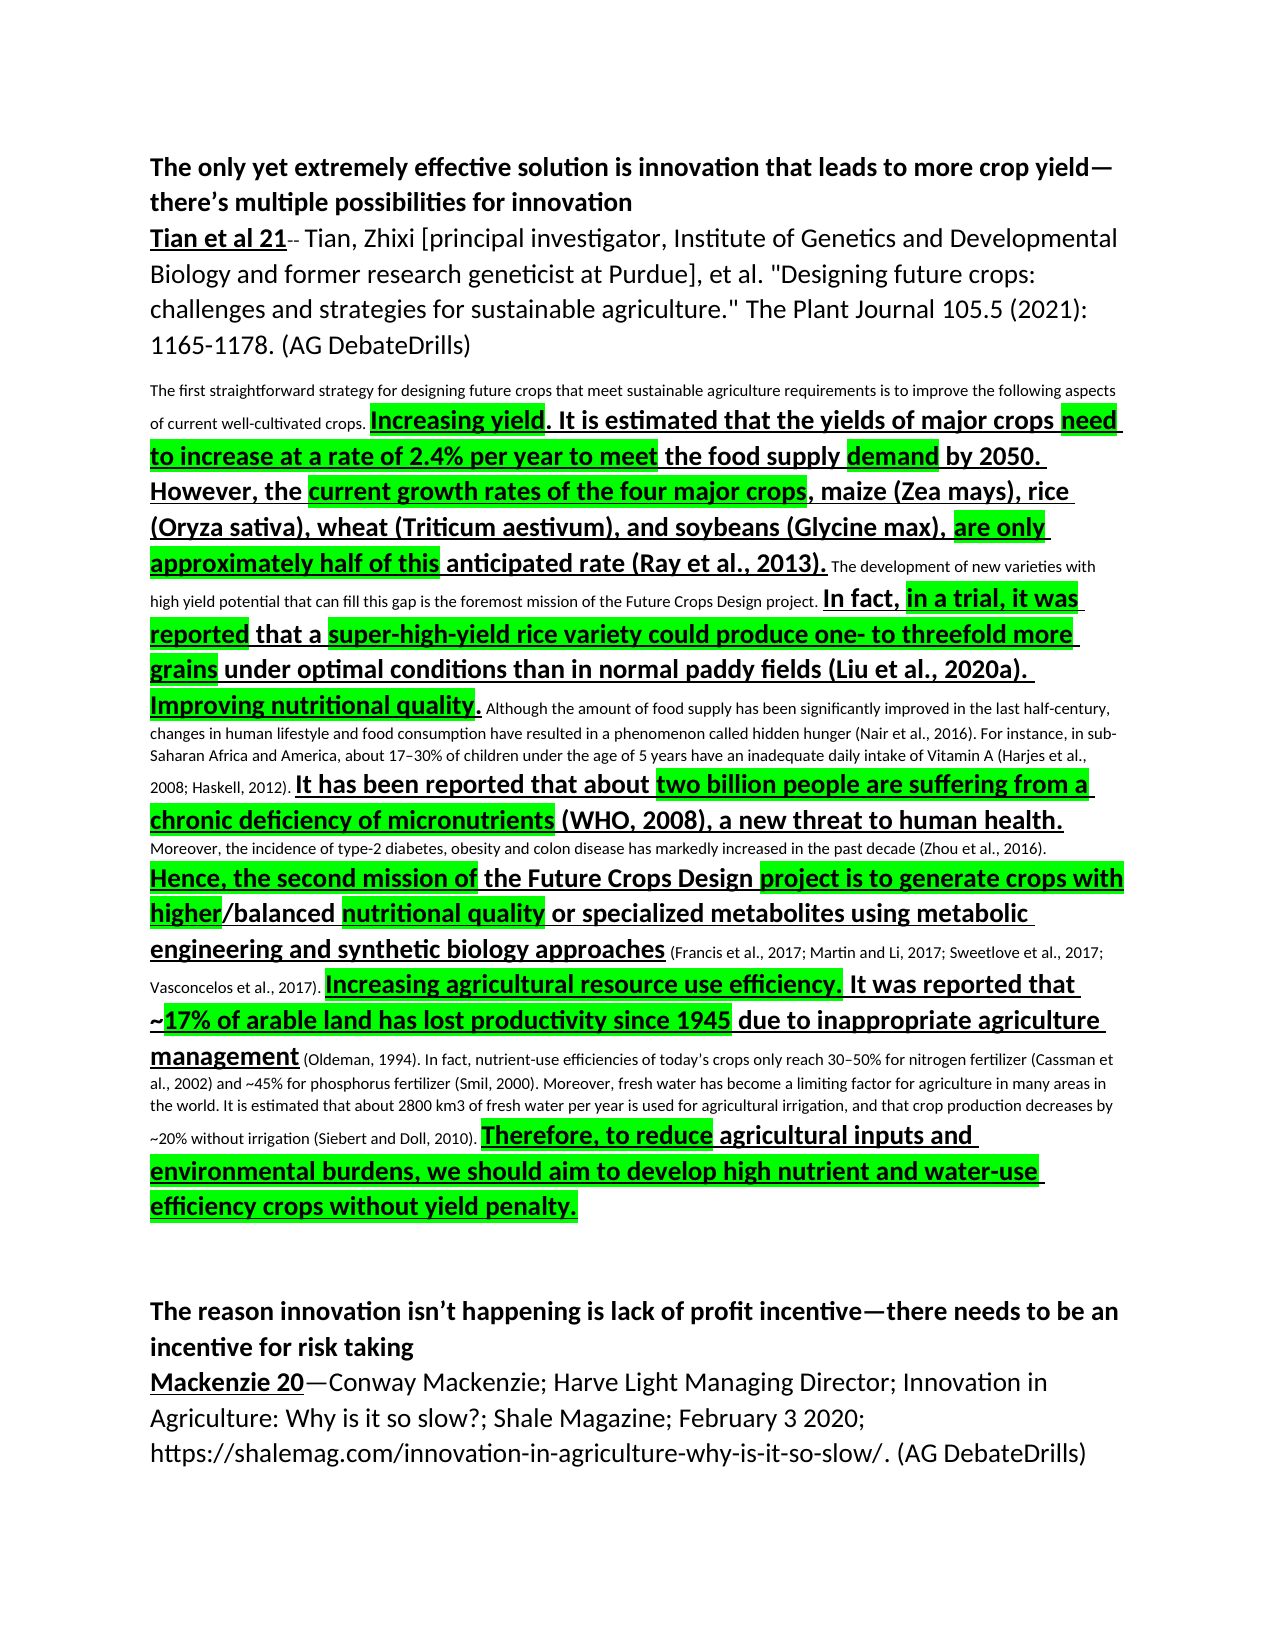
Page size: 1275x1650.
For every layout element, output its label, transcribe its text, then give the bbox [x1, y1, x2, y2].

subtitle The reason innovation isn’t happening is lack of profit incentive—there needs to be an incentive for risk taking [150, 1294, 1125, 1363]
text The first straightforward strategy for designing future crops that meet sustainable agriculture requirements is to improve the following aspects of current well-cultivated crops. Increasing yield. It is estimated that the yields of major crops need to increase at a rate of 2.4% per year to meet the food supply demand by 2050. However, the current growth rates of the four major crops, maize (Zea mays), rice (Oryza sativa), wheat (Triticum aestivum), and soybeans (Glycine max), are only approximately half of this anticipated rate (Ray et al., 2013). The development of new varieties with high yield potential that can fill this gap is the foremost mission of the Future Crops Design project. In fact, in a trial, it was reported that a super-high-yield rice variety could produce one- to threefold more grains under optimal conditions than in normal paddy fields (Liu et al., 2020a). Improving nutritional quality. Although the amount of food supply has been significantly improved in the last half-century, changes in human lifestyle and food consumption have resulted in a phenomenon called hidden hunger (Nair et al., 2016). For instance, in sub-Saharan Africa and America, about 17–30% of children under the age of 5 years have an inadequate daily intake of Vitamin A (Harjes et al., 2008; Haskell, 2012). It has been reported that about two billion people are suffering from a chronic deficiency of micronutrients (WHO, 2008), a new threat to human health. Moreover, the incidence of type-2 diabetes, obesity and colon disease has markedly increased in the past decade (Zhou et al., 2016). Hence, the second mission of the Future Crops Design project is to generate crops with higher/balanced nutritional quality or specialized metabolites using metabolic engineering and synthetic biology approaches (Francis et al., 2017; Martin and Li, 2017; Sweetlove et al., 2017; Vasconcelos et al., 2017). Increasing agricultural resource use efficiency. It was reported that ~17% of arable land has lost productivity since 1945 due to inappropriate agriculture management (Oldeman, 1994). In fact, nutrient-use efficiencies of today’s crops only reach 30–50% for nitrogen fertilizer (Cassman et al., 2002) and ~45% for phosphorus fertilizer (Smil, 2000). Moreover, fresh water has become a limiting factor for agriculture in many areas in the world. It is estimated that about 2800 km3 of fresh water per year is used for agricultural irrigation, and that crop production decreases by ~20% without irrigation (Siebert and Doll, 2010). Therefore, to reduce agricultural inputs and environmental burdens, we should aim to develop high nutrient and water-use efficiency crops without yield penalty. [150, 380, 1125, 1223]
text Tian et al 21-- Tian, Zhixi [principal investigator, Institute of Genetics and Developmental Biology and former research geneticist at Purdue], et al. "Designing future crops: challenges and strategies for sustainable agriculture." The Plant Journal 105.5 (2021): 1165-1178. (AG DebateDrills) [150, 221, 1125, 361]
text Mackenzie 20—Conway Mackenzie; Harve Light Managing Director; Innovation in Agriculture: Why is it so slow?; Shale Magazine; February 3 2020; https://shalemag.com/innovation-in-agriculture-why-is-it-so-slow/. (AG DebateDrills) [150, 1365, 1125, 1470]
subtitle The only yet extremely effective solution is innovation that leads to more crop yield—there’s multiple possibilities for innovation [150, 150, 1125, 219]
